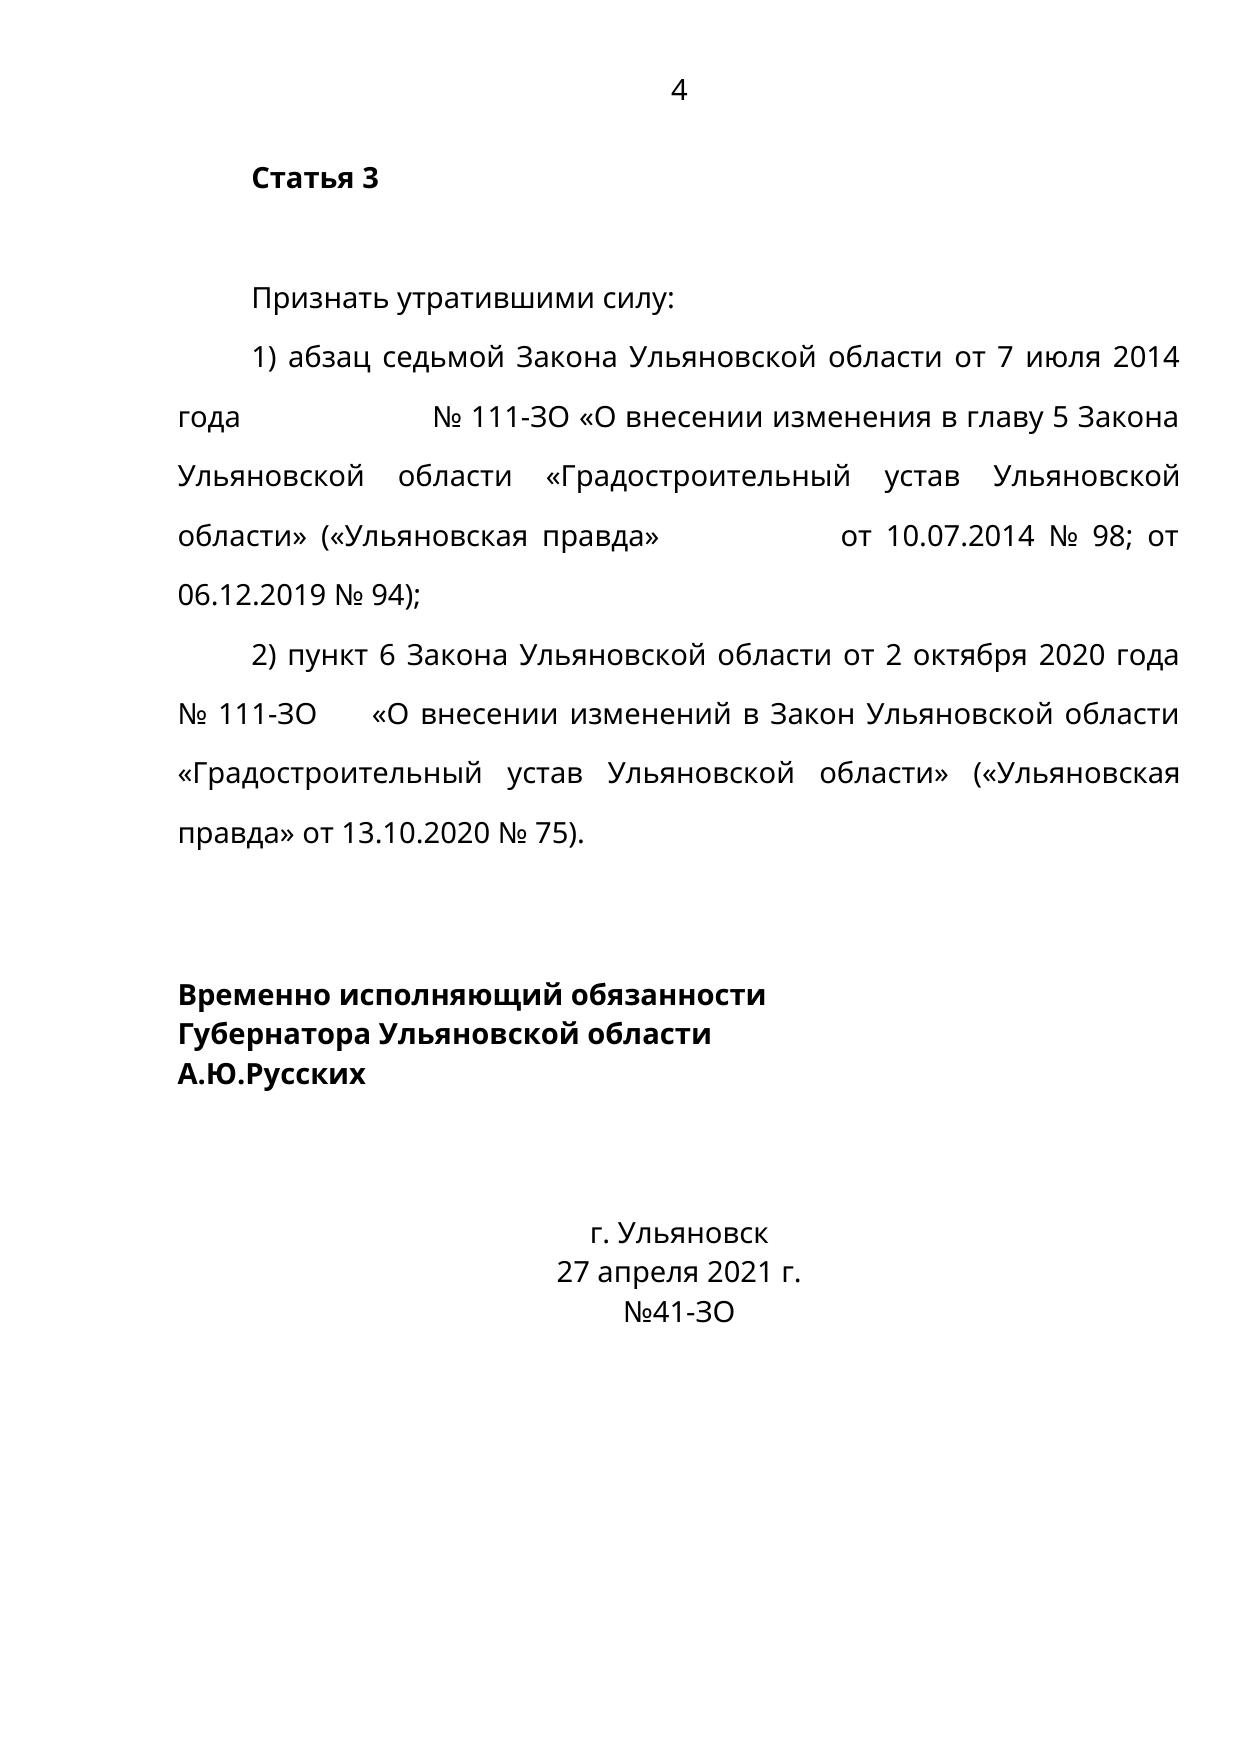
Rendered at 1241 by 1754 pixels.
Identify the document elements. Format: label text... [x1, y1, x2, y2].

text 2) пункт 6 Закона Ульяновской области от 2 октября 2020 года № 111-ЗО «О внесении изменений в Закон Ульяновской области «Градостроительный устав Ульяновской области» («Ульяновская правда» от 13.10.2020 № 75). [177, 634, 1181, 852]
text №41-ЗО [177, 1291, 1181, 1331]
text Статья 3 [177, 158, 1181, 197]
text Признать утратившими силу: [177, 277, 1181, 317]
text 1) абзац седьмой Закона Ульяновской области от 7 июля 2014 года № 111-ЗО «О внесении изменения в главу 5 Закона Ульяновской области «Градостроительный устав Ульяновской области» («Ульяновская правда» от 10.07.2014 № 98; от 06.12.2019 № 94); [177, 336, 1181, 614]
text Губернатора Ульяновской области А.Ю.Русских [177, 1013, 1181, 1093]
text 27 апреля 2021 г. [177, 1252, 1181, 1291]
text г. Ульяновск [177, 1212, 1181, 1252]
text Временно исполняющий обязанности [177, 974, 1181, 1013]
